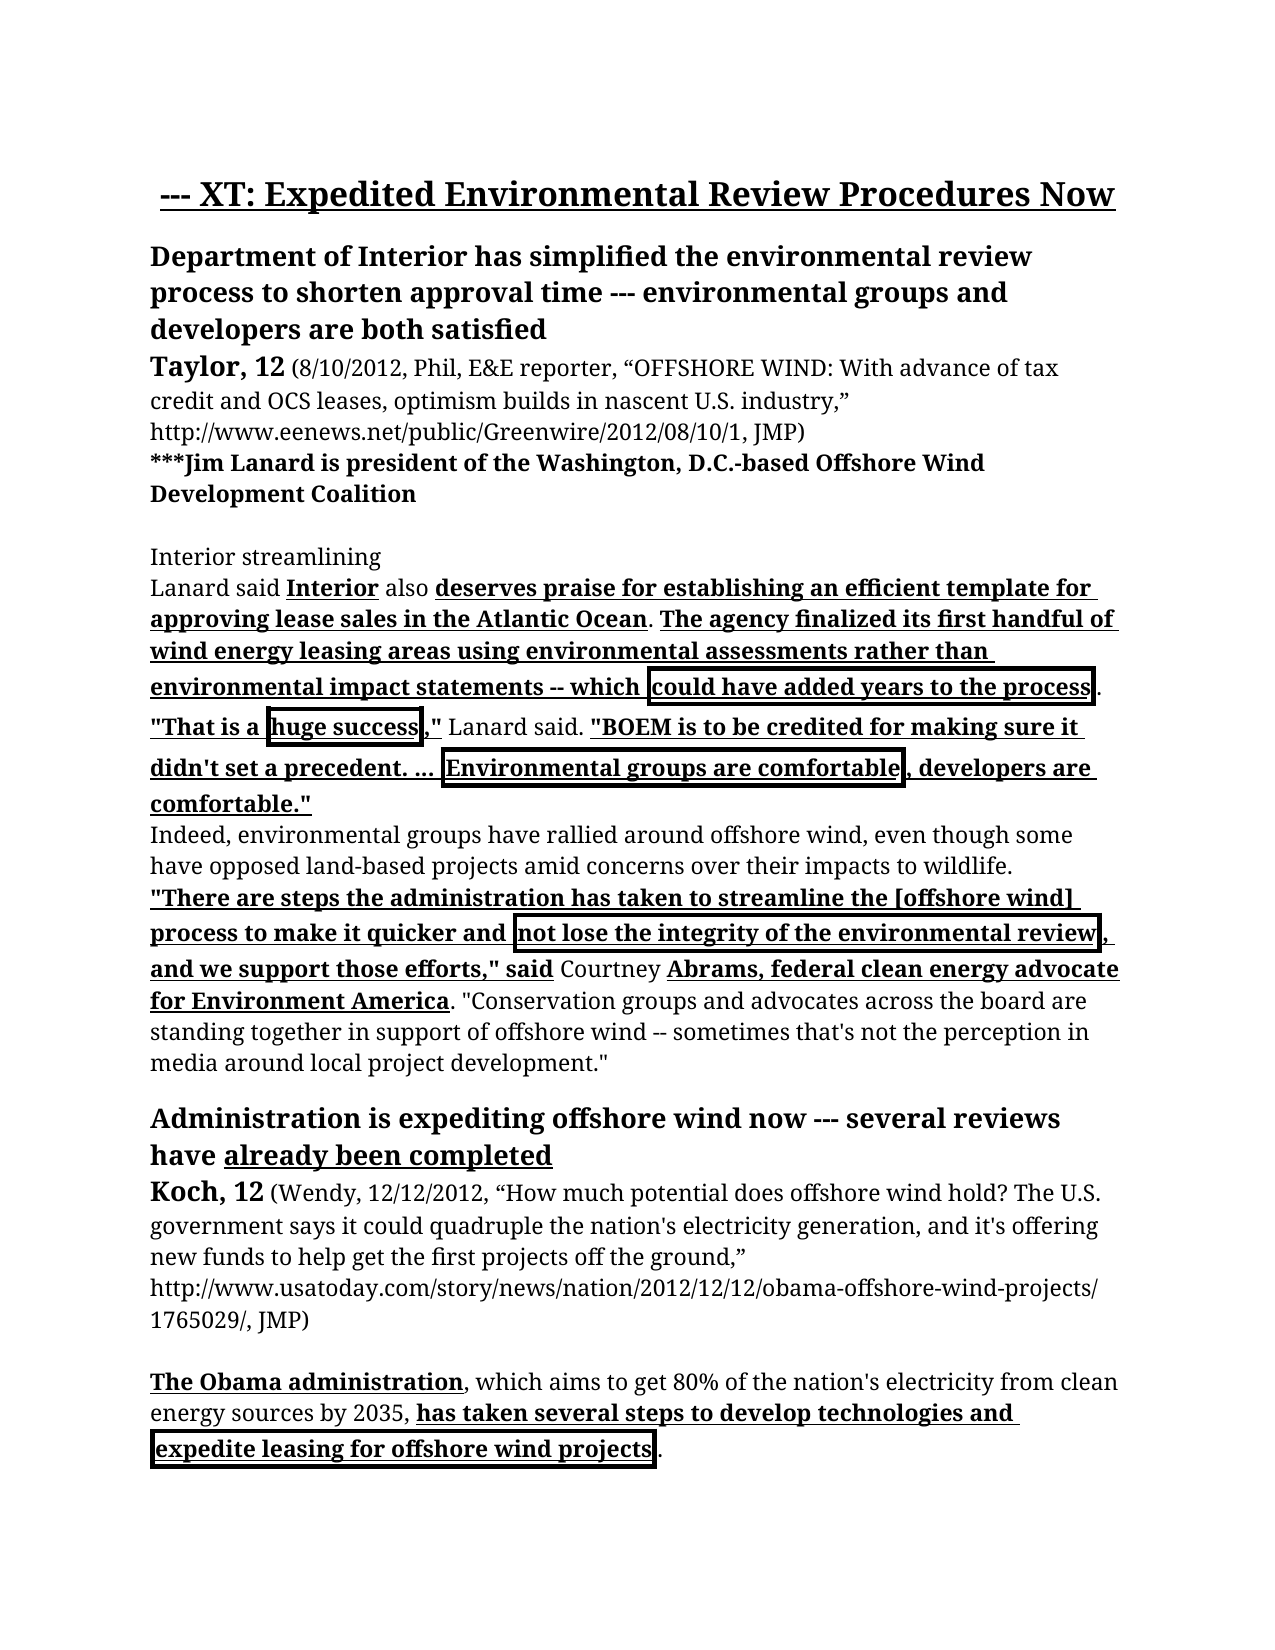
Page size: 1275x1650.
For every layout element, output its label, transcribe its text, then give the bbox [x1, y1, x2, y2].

subtitle --- XT: Expedited Environmental Review Procedures Now [150, 171, 1125, 216]
text Koch, 12 (Wendy, 12/12/2012, “How much potential does offshore wind hold? The U.S. government says it could quadruple the nation's electricity generation, and it's offering new funds to help get the first projects off the ground,” http://www.usatoday.com/story/news/nation/2012/12/12/obama-offshore-wind-projects/1765029/, JMP) [150, 1173, 1125, 1335]
subtitle Administration is expediting offshore wind now --- several reviews have already been completed [150, 1099, 1125, 1173]
text Indeed, environmental groups have rallied around offshore wind, even though some have opposed land-based projects amid concerns over their impacts to wildlife. [150, 819, 1125, 881]
text "There are steps the administration has taken to streamline the [offshore wind] process to make it quicker and not lose the integrity of the environmental review, and we support those efforts," said Courtney Abrams, federal clean energy advocate for Environment America. "Conservation groups and advocates across the board are standing together in support of offshore wind -- sometimes that's not the perception in media around local project development." [150, 881, 1125, 1078]
text The Obama administration, which aims to get 80% of the nation's electricity from clean energy sources by 2035, has taken several steps to develop technologies and expedite leasing for offshore wind projects. [150, 1366, 1125, 1469]
text Interior streamlining [150, 541, 1125, 572]
text Lanard said Interior also deserves praise for establishing an efficient template for approving lease sales in the Atlantic Ocean. The agency finalized its first handful of wind energy leasing areas using environmental assessments rather than environmental impact statements -- which could have added years to the process. [150, 572, 1125, 706]
subtitle Department of Interior has simplified the environmental review process to shorten approval time --- environmental groups and developers are both satisfied [150, 237, 1125, 348]
text "That is a huge success," Lanard said. "BOEM is to be credited for making sure it didn't set a precedent. ... Environmental groups are comfortable, developers are comfortable." [150, 706, 1125, 819]
text ***Jim Lanard is president of the Washington, D.C.-based Offshore Wind Development Coalition [150, 447, 1125, 509]
text Taylor, 12 (8/10/2012, Phil, E&E reporter, “OFFSHORE WIND: With advance of tax credit and OCS leases, optimism builds in nascent U.S. industry,” http://www.eenews.net/public/Greenwire/2012/08/10/1, JMP) [150, 348, 1125, 447]
